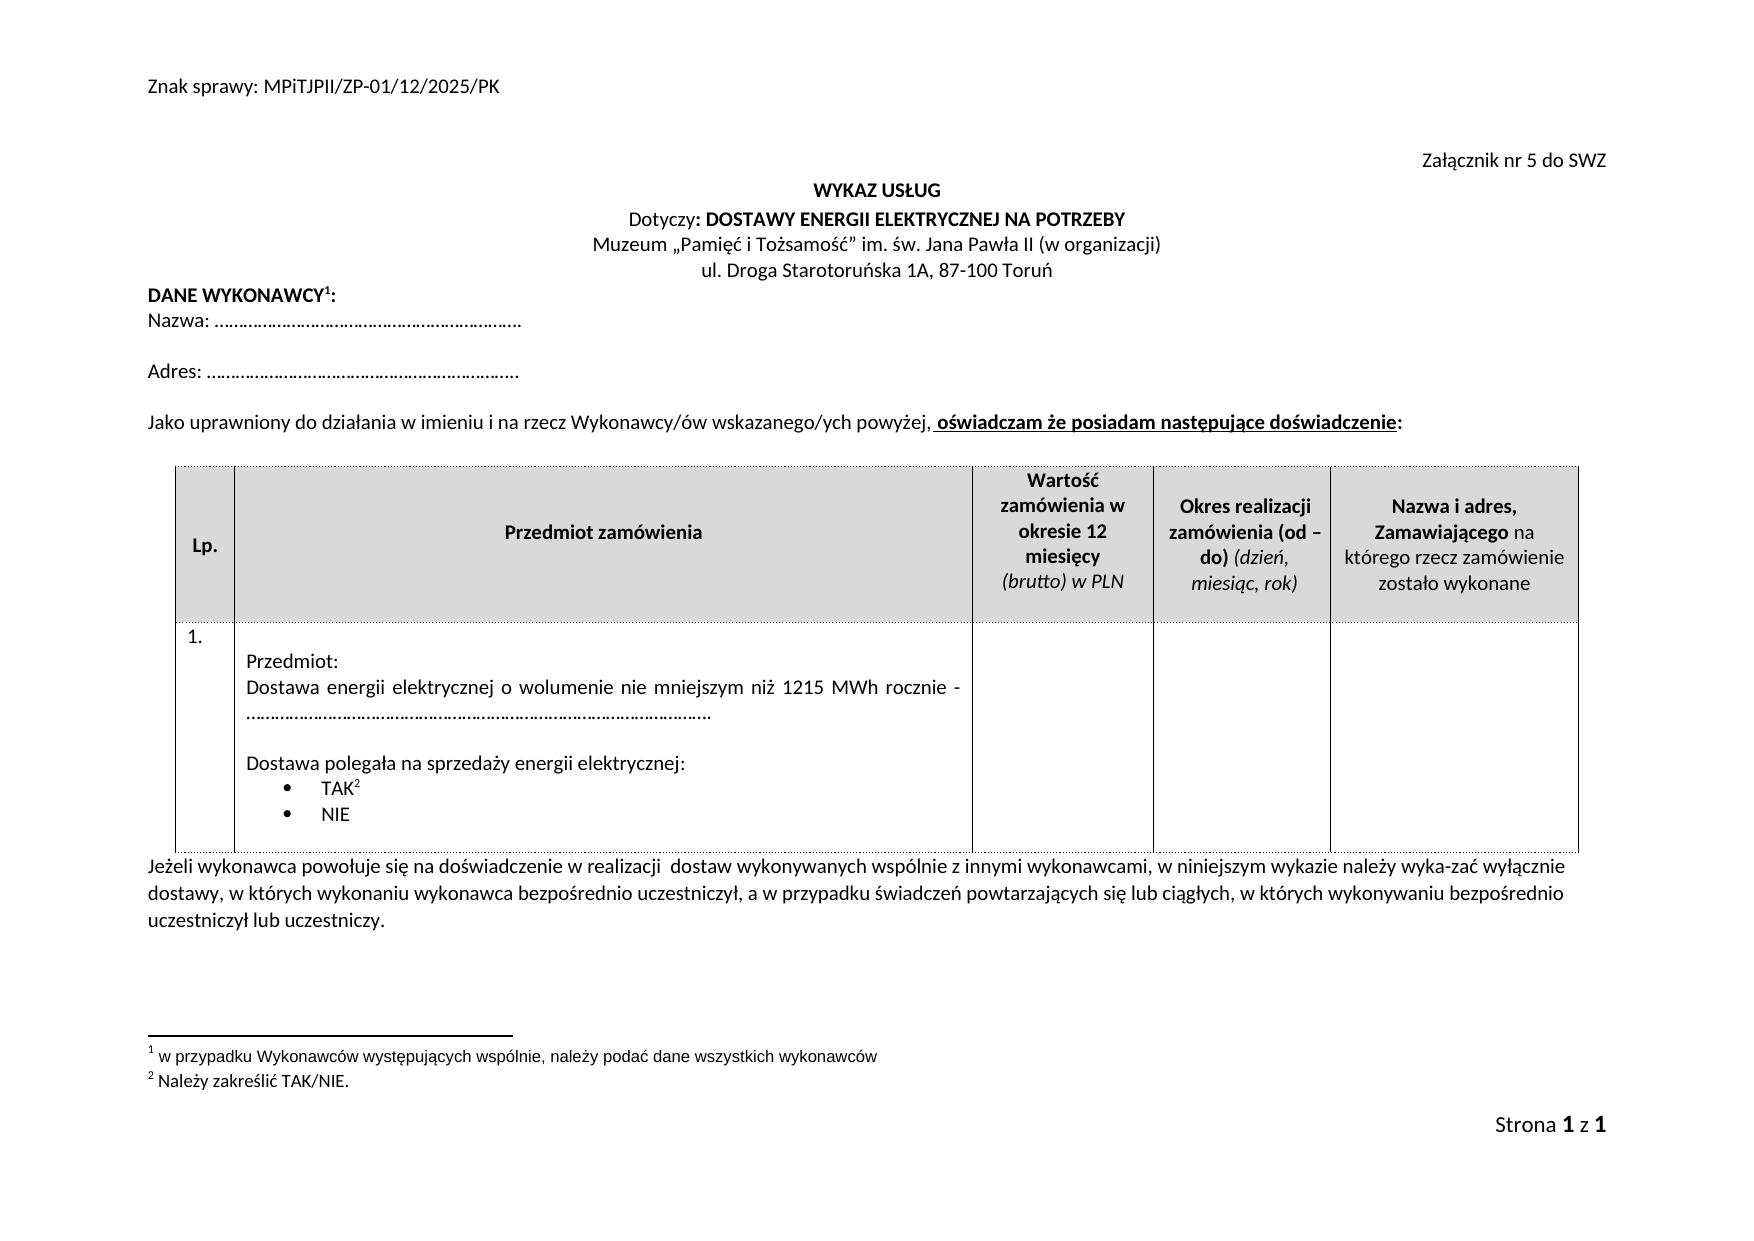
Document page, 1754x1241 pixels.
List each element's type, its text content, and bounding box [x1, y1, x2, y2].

text WYKAZ USŁUG [148, 177, 1606, 202]
text Nazwa: ………………………………………………………. [148, 308, 1606, 333]
table_cell [1154, 622, 1330, 852]
text DANE WYKONAWCY: [148, 282, 1606, 308]
table_header Nazwa i adres, Zamawiającego na którego rzecz zamówienie zostało wykonane [1330, 466, 1578, 622]
text Załącznik nr 5 do SWZ [148, 148, 1606, 173]
table_cell [1331, 622, 1578, 852]
table_cell [973, 622, 1153, 852]
table_header Okres realizacji zamówienia (od – do) (dzień, miesiąc, rok) [1154, 466, 1330, 622]
text Adres: ……………………………………………………….. [148, 358, 1606, 384]
table_cell Przedmiot: Dostawa energii elektrycznej o wolumenie nie mniejszym niż 1215 MWh rocznie - ……………………………………………………………………………………. Dostawa polegała na sprzedaży energii elektrycznej: TAK NIE [235, 622, 972, 852]
text Jako uprawniony do działania w imieniu i na rzecz Wykonawcy/ów wskazanego/ych powyżej, oświadczam że posiadam następujące doświadczenie: [148, 409, 1606, 435]
table_header Przedmiot zamówienia [235, 466, 972, 622]
table_cell 1. [176, 622, 234, 852]
text Muzeum „Pamięć i Tożsamość” im. św. Jana Pawła II (w organizacji) [148, 231, 1606, 257]
text Dotyczy: DOSTAWY ENERGII ELEKTRYCZNEJ NA POTRZEBY [148, 206, 1606, 231]
text Jeżeli wykonawca powołuje się na doświadczenie w realizacji dostaw wykonywanych wspólnie z innymi wykonawcami, w niniejszym wykazie należy wyka-zać wyłącznie dostawy, w których wykonaniu wykonawca bezpośrednio uczestniczył, a w przypadku świadczeń powtarzających się lub ciągłych, w których wykonywaniu bezpośrednio uczestniczył lub uczestniczy. [148, 853, 1606, 933]
table_header Lp. [176, 466, 234, 622]
table_header Wartość zamówienia w okresie 12 miesięcy (brutto) w PLN [973, 466, 1153, 622]
text ul. Droga Starotoruńska 1A, 87-100 Toruń [148, 257, 1606, 282]
